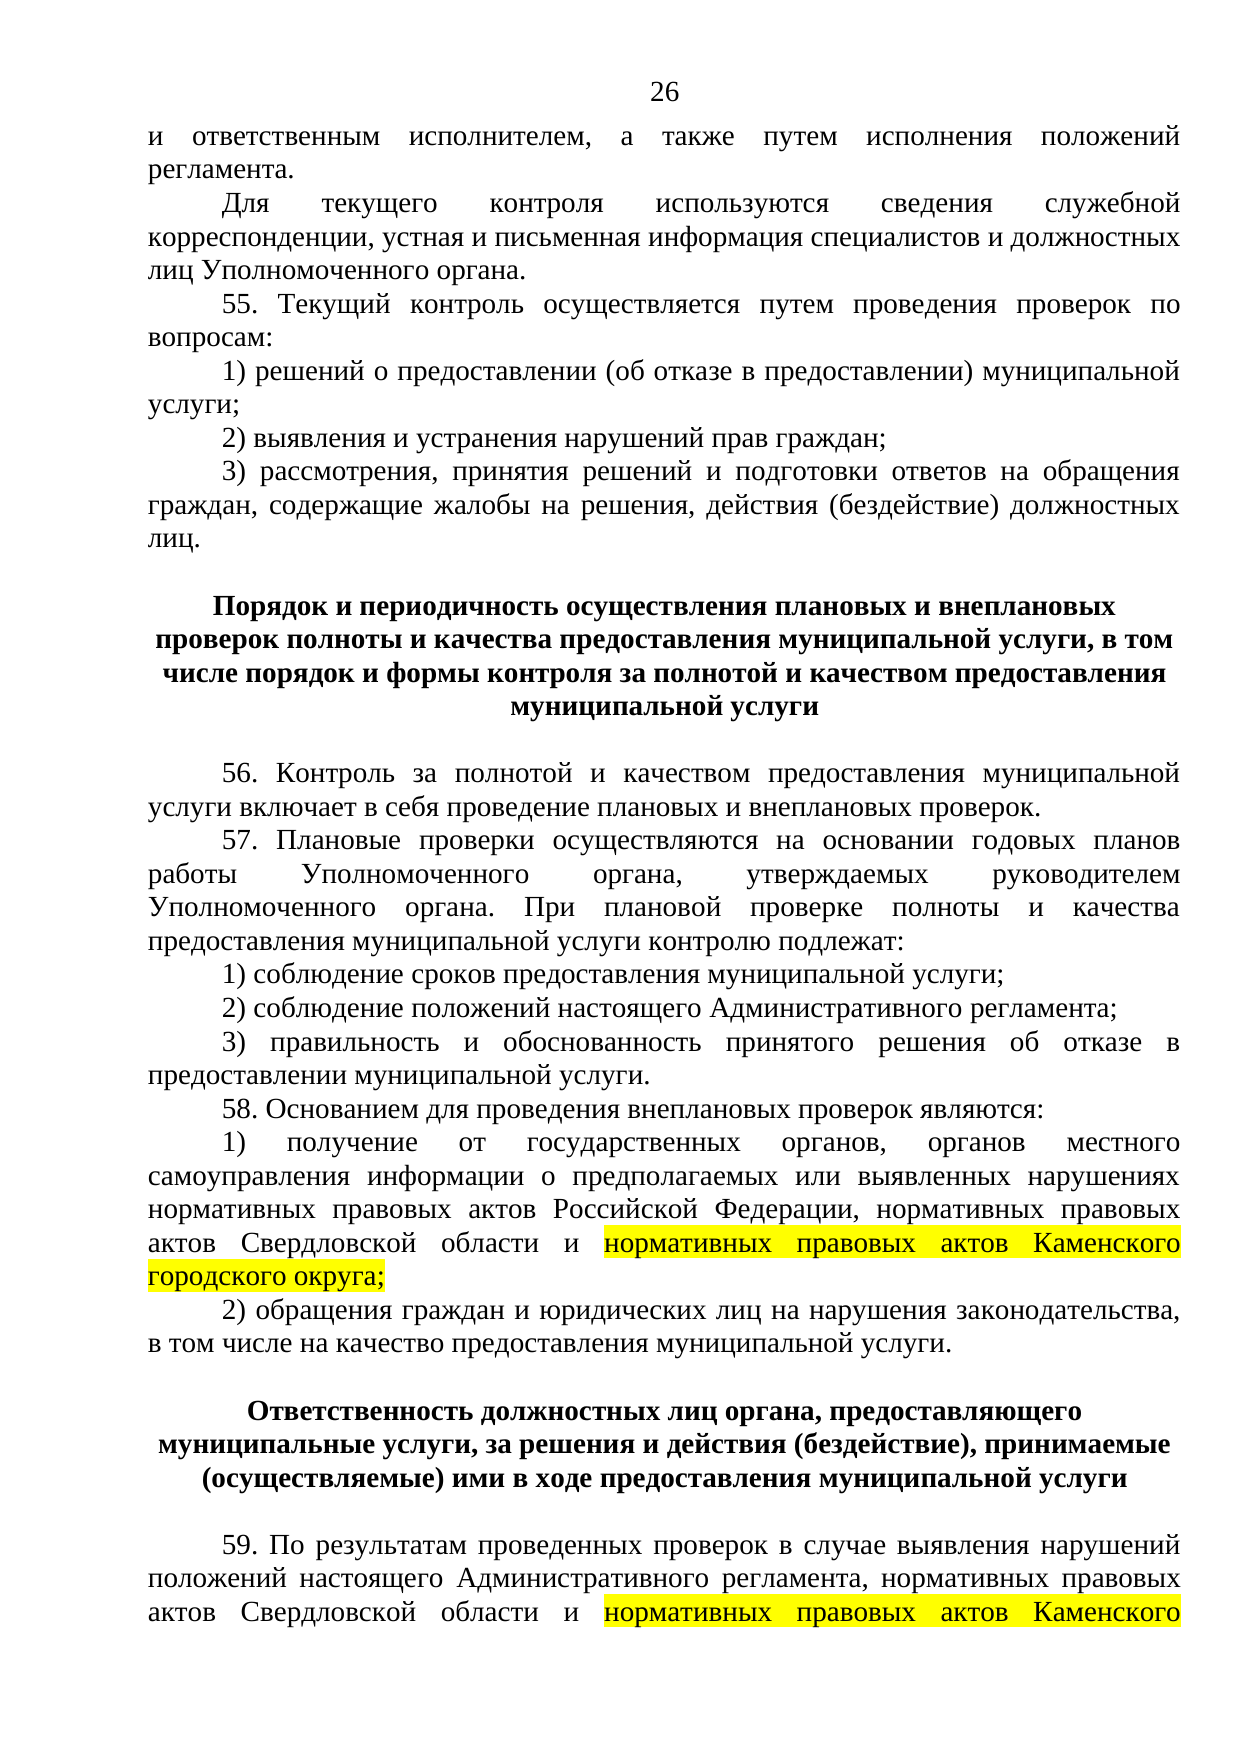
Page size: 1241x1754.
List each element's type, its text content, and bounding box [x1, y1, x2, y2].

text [148, 1527, 1181, 1627]
text 3) рассмотрения, принятия решений и подготовки ответов на обращения граждан, содержащие жалобы на решения, действия (бездействие) должностных лиц. [148, 453, 1181, 554]
text 3) правильность и обоснованность принятого решения об отказе в предоставлении муниципальной услуги. [148, 1024, 1181, 1091]
text 1) решений о предоставлении (об отказе в предоставлении) муниципальной услуги; [148, 353, 1181, 420]
text 2) выявления и устранения нарушений прав граждан; [148, 420, 1181, 453]
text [148, 118, 1181, 185]
text Ответственность должностных лиц органа, предоставляющего муниципальные услуги, за решения и действия (бездействие), принимаемые (осуществляемые) ими в ходе предоставления муниципальной услуги [148, 1393, 1181, 1493]
text 1) соблюдение сроков предоставления муниципальной услуги; [148, 957, 1181, 990]
text 58. Основанием для проведения внеплановых проверок являются: [148, 1091, 1181, 1124]
text 55. Текущий контроль осуществляется путем проведения проверок по вопросам: [148, 286, 1181, 353]
text 2) обращения граждан и юридических лиц на нарушения законодательства, в том числе на качество предоставления муниципальной услуги. [148, 1292, 1181, 1359]
text Порядок и периодичность осуществления плановых и внеплановых проверок полноты и качества предоставления муниципальной услуги, в том числе порядок и формы контроля за полнотой и качеством предоставления муниципальной услуги [148, 588, 1181, 722]
text 1) получение от государственных органов, органов местного самоуправления информации о предполагаемых или выявленных нарушениях нормативных правовых актов Российской Федерации, нормативных правовых актов Свердловской области и нормативных правовых актов Каменского городского округа; [148, 1124, 1181, 1292]
text Для текущего контроля используются сведения служебной корреспонденции, устная и письменная информация специалистов и должностных лиц Уполномоченного органа. [148, 185, 1181, 286]
text 56. Контроль за полнотой и качеством предоставления муниципальной услуги включает в себя проведение плановых и внеплановых проверок. [148, 755, 1181, 822]
text 2) соблюдение положений настоящего Административного регламента; [148, 990, 1181, 1024]
text 57. Плановые проверки осуществляются на основании годовых планов работы Уполномоченного органа, утверждаемых руководителем Уполномоченного органа. При плановой проверке полноты и качества предоставления муниципальной услуги контролю подлежат: [148, 822, 1181, 957]
